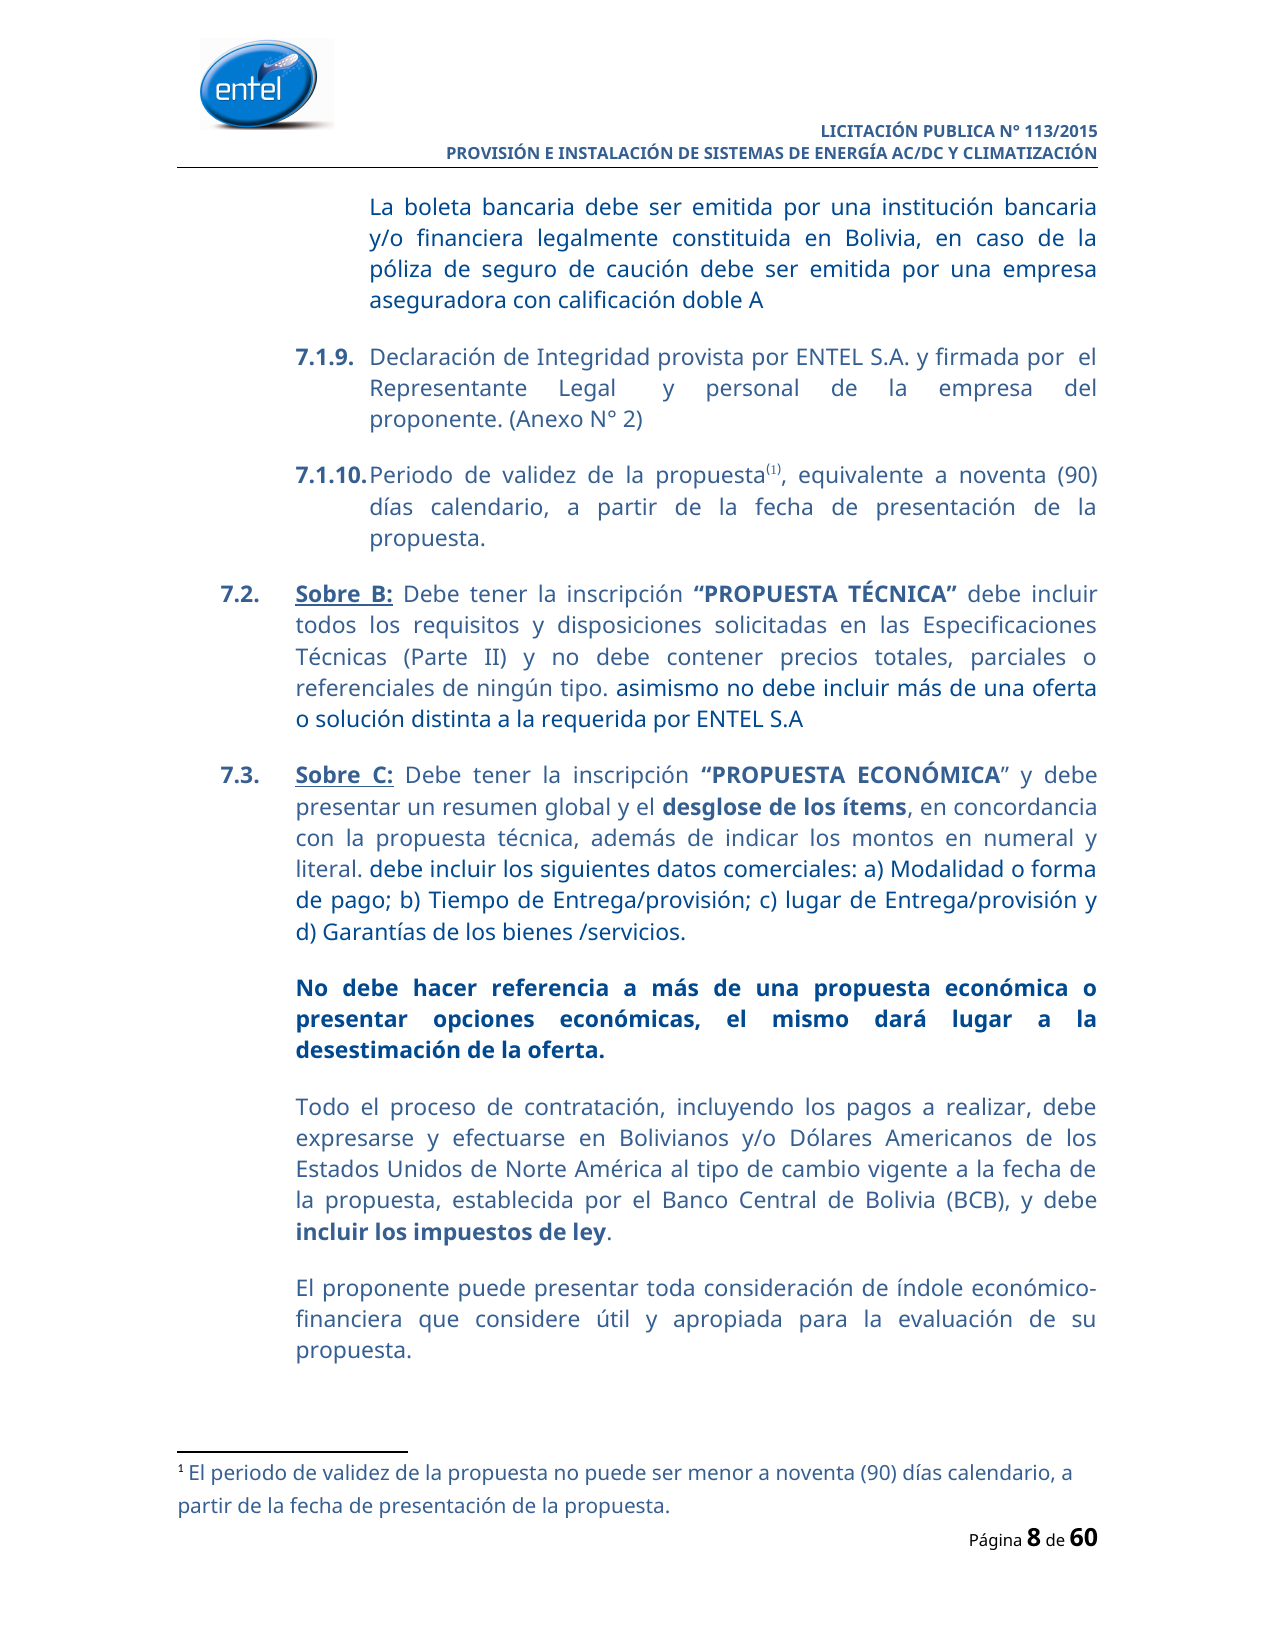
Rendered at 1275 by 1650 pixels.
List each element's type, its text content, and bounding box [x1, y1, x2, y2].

list Periodo de validez de la propuesta(), equivalente a noventa (90) días calendario, a partir de la fecha de presentación de la propuesta. [295, 459, 1098, 553]
text No debe hacer referencia a más de una propuesta económica o presentar opciones económicas, el mismo dará lugar a la desestimación de la oferta. [295, 972, 1098, 1065]
picture [199, 38, 335, 130]
list Sobre C: Debe tener la inscripción “PROPUESTA ECONÓMICA” y debe presentar un resumen global y el desglose de los ítems, en concordancia con la propuesta técnica, además de indicar los montos en numeral y literal. debe incluir los siguientes datos comerciales: a) Modalidad o forma de pago; b) Tiempo de Entrega/provisión; c) lugar de Entrega/provisión y d) Garantías de los bienes /servicios. [220, 759, 1098, 947]
list La boleta bancaria debe ser emitida por una institución bancaria y/o financiera legalmente constituida en Bolivia, en caso de la póliza de seguro de caución debe ser emitida por una empresa aseguradora con calificación doble A [369, 190, 1098, 315]
list Declaración de Integridad provista por ENTEL S.A. y firmada por el Representante Legal y personal de la empresa del proponente. (Anexo N° 2) [295, 340, 1098, 434]
list Sobre B: Debe tener la inscripción “PROPUESTA TÉCNICA” debe incluir todos los requisitos y disposiciones solicitadas en las Especificaciones Técnicas (Parte II) y no debe contener precios totales, parciales o referenciales de ningún tipo. asimismo no debe incluir más de una oferta o solución distinta a la requerida por ENTEL S.A [220, 578, 1098, 734]
text Todo el proceso de contratación, incluyendo los pagos a realizar, debe expresarse y efectuarse en Bolivianos y/o Dólares Americanos de los Estados Unidos de Norte América al tipo de cambio vigente a la fecha de la propuesta, establecida por el Banco Central de Bolivia (BCB), y debe incluir los impuestos de ley. [295, 1090, 1098, 1247]
text El proponente puede presentar toda consideración de índole económico-financiera que considere útil y apropiada para la evaluación de su propuesta. [295, 1272, 1098, 1365]
